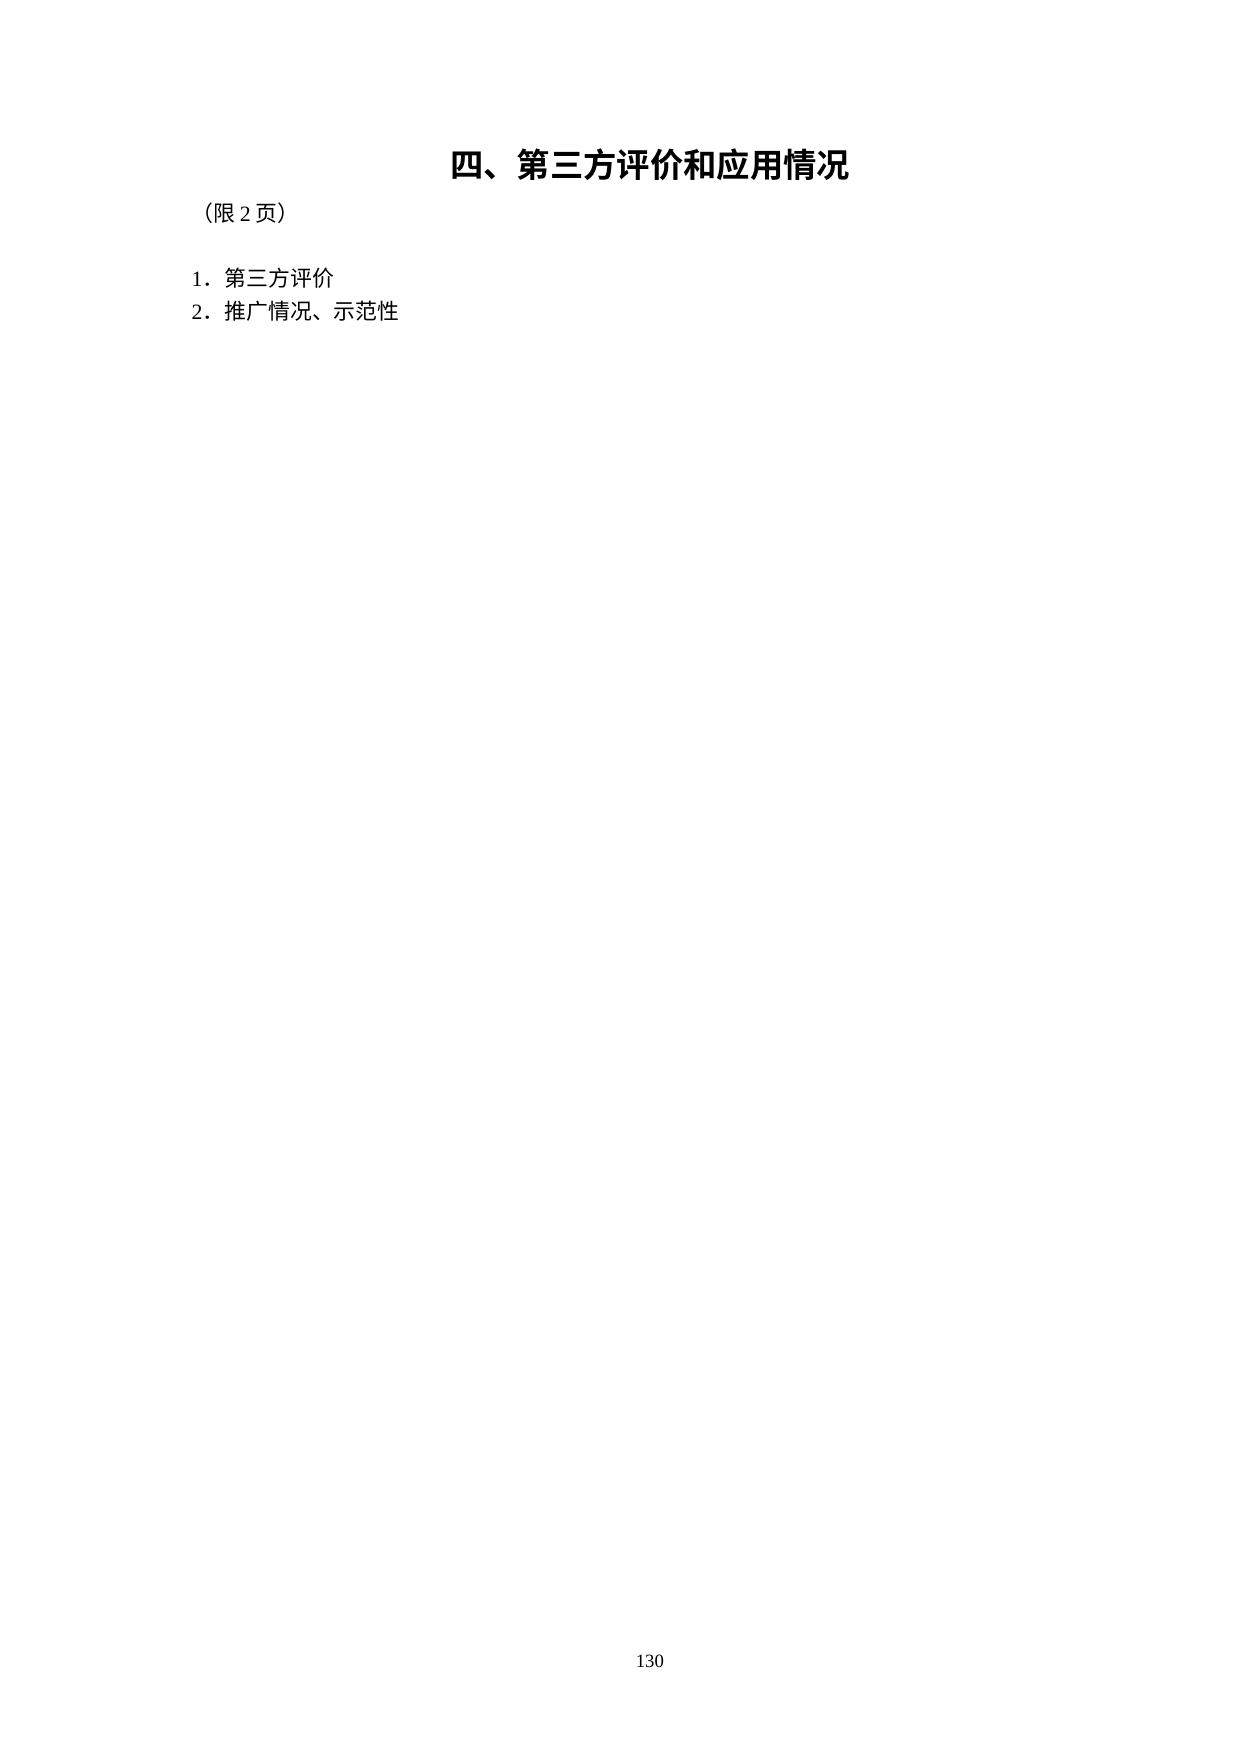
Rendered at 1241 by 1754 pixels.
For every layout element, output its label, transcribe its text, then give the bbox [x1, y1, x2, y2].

text 2．推广情况、示范性 [148, 293, 1152, 326]
text （限2页） [148, 196, 1152, 228]
subtitle 四、第三方评价和应用情况 [148, 131, 1152, 196]
text 1．第三方评价 [148, 261, 1152, 293]
